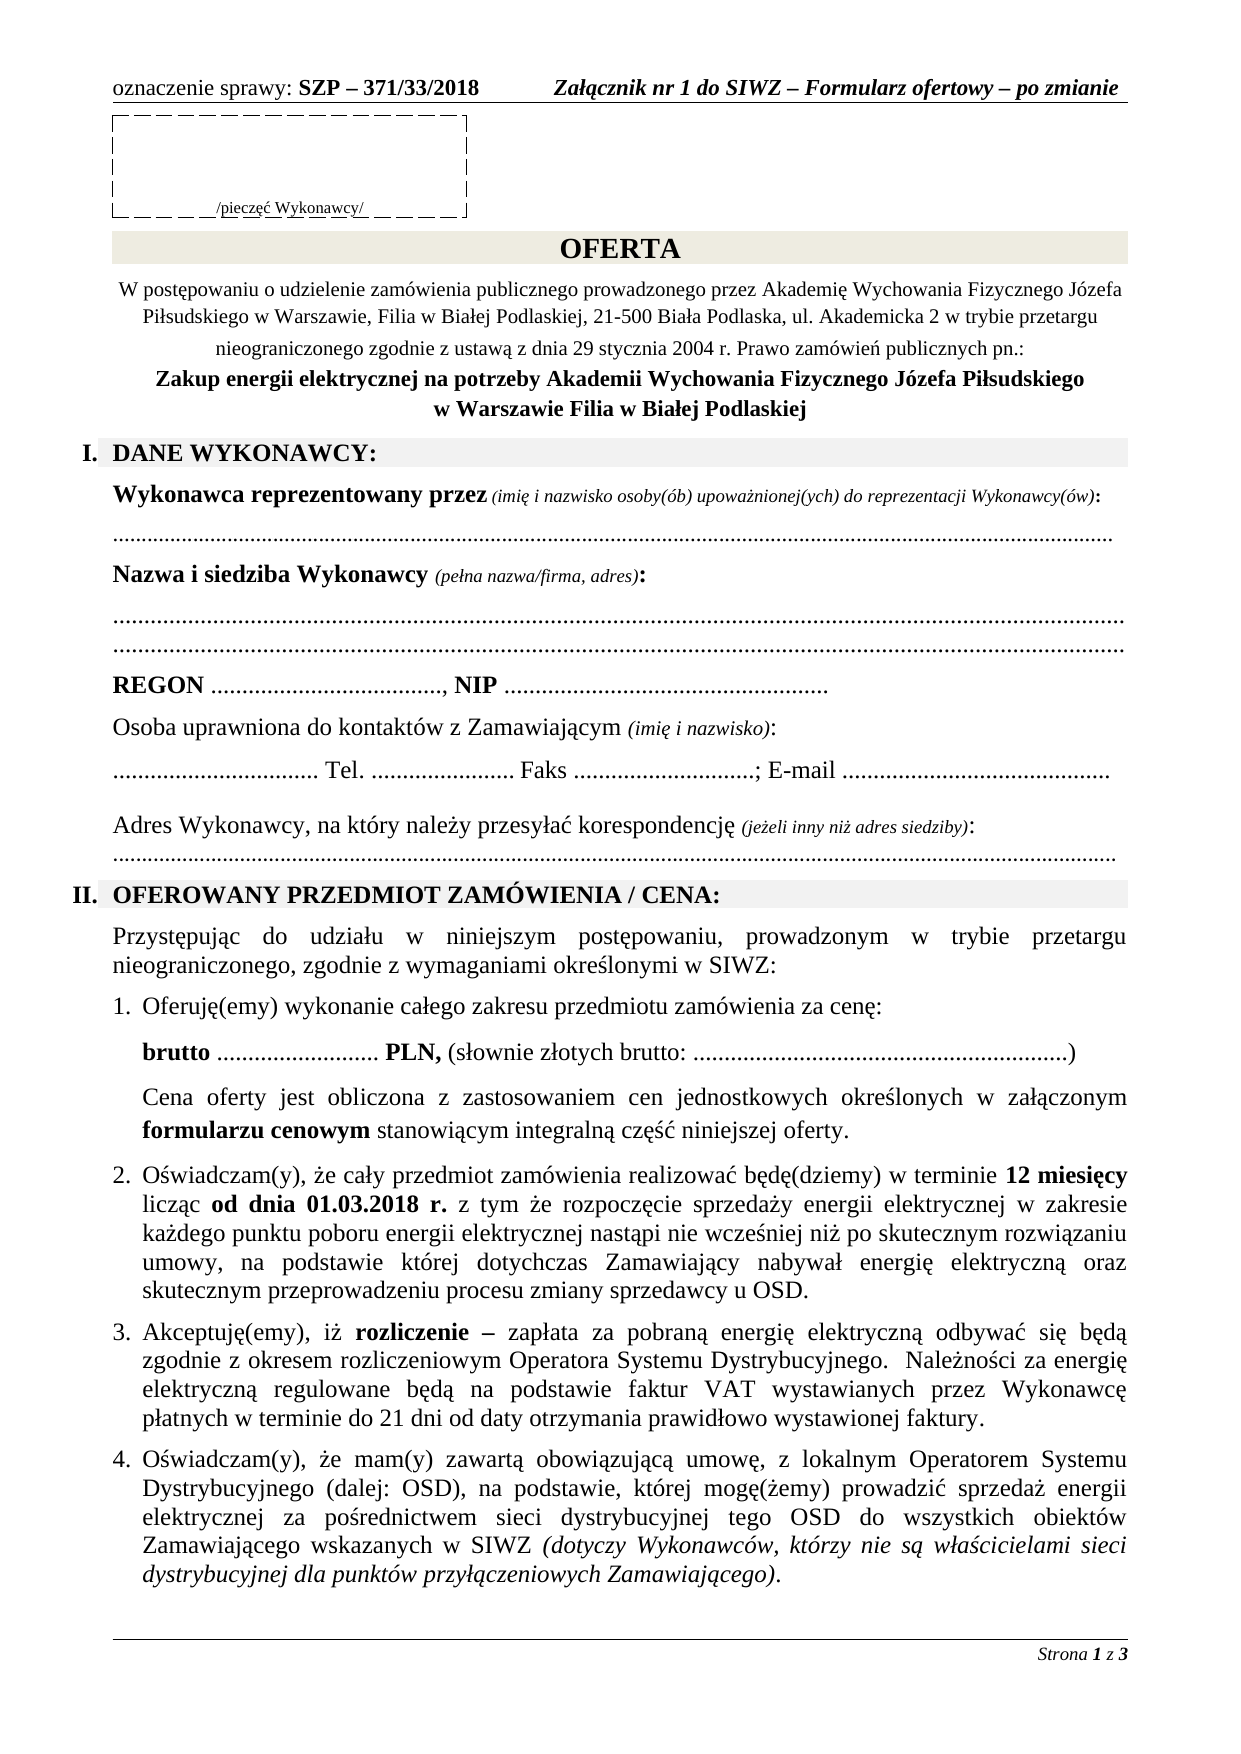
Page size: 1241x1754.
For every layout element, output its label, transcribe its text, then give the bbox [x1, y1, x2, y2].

text .............................................................................................................................................................................. [112, 839, 1128, 867]
list brutto .......................... PLN, (słownie złotych brutto: ............................................................) [142, 1037, 1128, 1065]
text Osoba uprawniona do kontaktów z Zamawiającym (imię i nazwisko): [112, 712, 1128, 740]
list Oferuję(emy) wykonanie całego zakresu przedmiotu zamówienia za cenę: [112, 991, 1128, 1020]
text Przystępując do udziału w niniejszym postępowaniu, prowadzonym w trybie przetargu nieograniczonego, zgodnie z wymaganiami określonymi w SIWZ: [112, 921, 1128, 978]
table_header /pieczęć Wykonawcy/ [113, 115, 467, 217]
text Adres Wykonawcy, na który należy przesyłać korespondencję (jeżeli inny niż adres siedziby): [112, 811, 1128, 839]
list Akceptuję(emy), iż rozliczenie – zapłata za pobraną energię elektryczną odbywać się będą zgodnie z okresem rozliczeniowym Operatora Systemu Dystrybucyjnego. Należności za energię elektryczną regulowane będą na podstawie faktur VAT wystawianych przez Wykonawcę płatnych w terminie do 21 dni od daty otrzymania prawidłowo wystawionej faktury. [112, 1317, 1128, 1432]
text .................................................................................................................................................................................................................................................................................................................................... [112, 600, 1128, 658]
text ................................. Tel. ....................... Faks .............................; E-mail ........................................... [112, 755, 1128, 783]
text Zakup energii elektrycznej na potrzeby Akademii Wychowania Fizycznego Józefa Piłsudskiego w Warszawie Filia w Białej Podlaskiej [112, 365, 1128, 421]
text Nazwa i siedziba Wykonawcy (pełna nazwa/firma, adres): [112, 559, 1128, 588]
list DANE WYKONAWCY: [98, 438, 1128, 467]
text OFERTA [112, 231, 1128, 264]
text Wykonawca reprezentowany przez (imię i nazwisko osoby(ób) upoważnionej(ych) do reprezentacji Wykonawcy(ów): [112, 479, 1128, 508]
text W postępowaniu o udzielenie zamówienia publicznego prowadzonego przez Akademię Wychowania Fizycznego Józefa Piłsudskiego w Warszawie, Filia w Białej Podlaskiej, 21-500 Biała Podlaska, ul. Akademicka 2 w trybie przetargu nieograniczonego zgodnie z ustawą z dnia 29 stycznia 2004 r. Prawo zamówień publicznych pn.: [112, 277, 1128, 361]
list Oświadczam(y), że cały przedmiot zamówienia realizować będę(dziemy) w terminie 12 miesięcy licząc od dnia 01.03.2018 r. z tym że rozpoczęcie sprzedaży energii elektrycznej w zakresie każdego punktu poboru energii elektrycznej nastąpi nie wcześniej niż po skutecznym rozwiązaniu umowy, na podstawie której dotychczas Zamawiający nabywał energię elektryczną oraz skutecznym przeprowadzeniu procesu zmiany sprzedawcy u OSD. [112, 1161, 1128, 1304]
text REGON ....................................., NIP .................................................... [112, 670, 1128, 699]
text ............................................................................................................................................................................... [112, 520, 1128, 547]
list Oświadczam(y), że mam(y) zawartą obowiązującą umowę, z lokalnym Operatorem Systemu Dystrybucyjnego (dalej: OSD), na podstawie, której mogę(żemy) prowadzić sprzedaż energii elektrycznej za pośrednictwem sieci dystrybucyjnej tego OSD do wszystkich obiektów Zamawiającego wskazanych w SIWZ (dotyczy Wykonawców, którzy nie są właścicielami sieci dystrybucyjnej dla punktów przyłączeniowych Zamawiającego). [112, 1444, 1128, 1588]
list OFEROWANY PRZEDMIOT ZAMÓWIENIA / CENA: [98, 880, 1128, 908]
list Cena oferty jest obliczona z zastosowaniem cen jednostkowych określonych w załączonym formularzu cenowym stanowiącym integralną część niniejszej oferty. [142, 1082, 1128, 1144]
